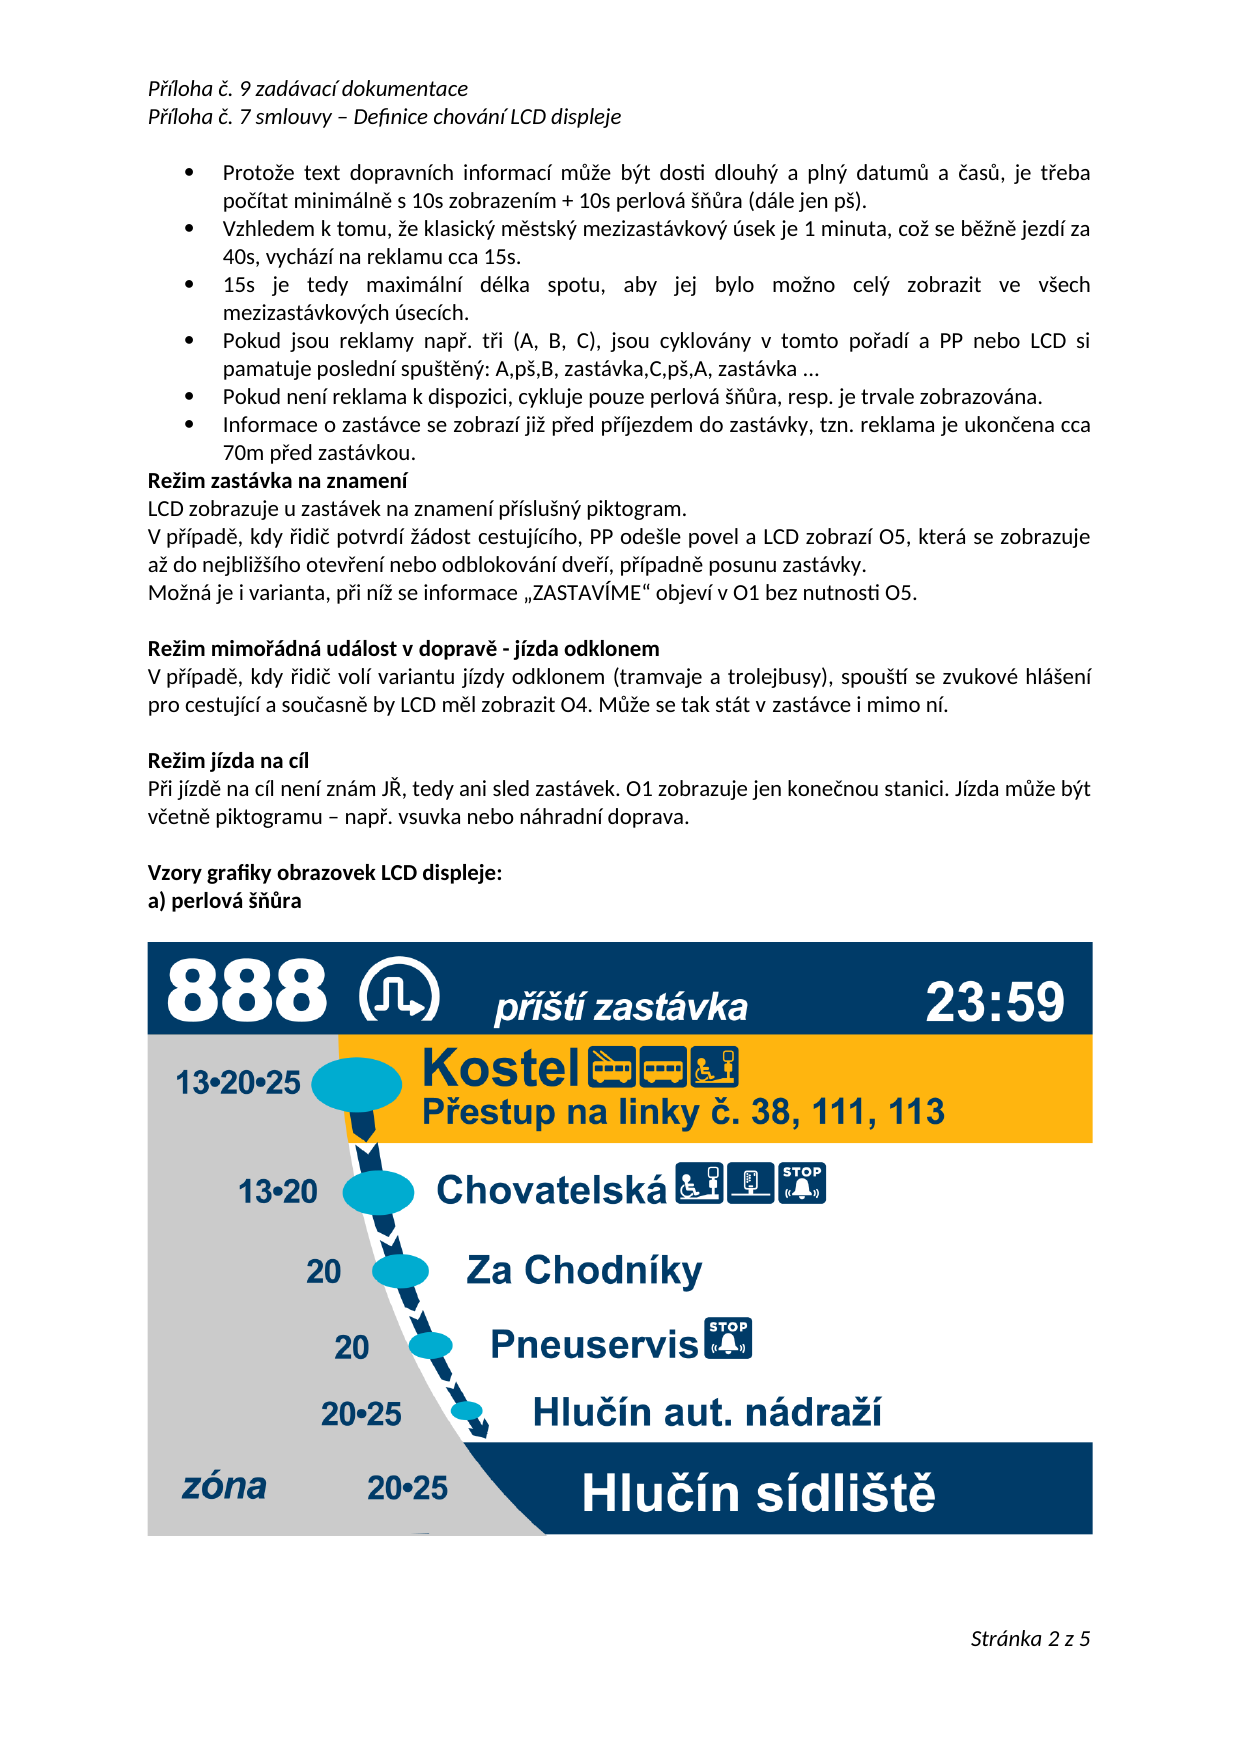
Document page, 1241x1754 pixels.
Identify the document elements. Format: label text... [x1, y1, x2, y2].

text a) perlová šňůra [148, 886, 1093, 914]
list 15s je tedy maximální délka spotu, aby jej bylo možno celý zobrazit ve všech mezizastávkových úsecích. [185, 270, 1093, 326]
list Vzhledem k tomu, že klasický městský mezizastávkový úsek je 1 minuta, což se běžně jezdí za 40s, vychází na reklamu cca 15s. [185, 214, 1093, 270]
text Režim mimořádná událost v dopravě - jízda odklonem [148, 634, 1093, 662]
list Pokud není reklama k dispozici, cykluje pouze perlová šňůra, resp. je trvale zobrazována. [185, 382, 1093, 410]
text Možná je i varianta, při níž se informace „ZASTAVÍME“ objeví v O1 bez nutnosti O5. [148, 578, 1093, 606]
text Při jízdě na cíl není znám JŘ, tedy ani sled zastávek. O1 zobrazuje jen konečnou stanici. Jízda může být včetně piktogramu – např. vsuvka nebo náhradní doprava. [148, 774, 1093, 830]
list Informace o zastávce se zobrazí již před příjezdem do zastávky, tzn. reklama je ukončena cca 70m před zastávkou. [185, 410, 1093, 466]
text Vzory grafiky obrazovek LCD displeje: [148, 858, 1093, 886]
text LCD zobrazuje u zastávek na znamení příslušný piktogram. [148, 494, 1093, 522]
list Pokud jsou reklamy např. tři (A, B, C), jsou cyklovány v tomto pořadí a PP nebo LCD si pamatuje poslední spuštěný: A,pš,B, zastávka,C,pš,A, zastávka ... [185, 326, 1093, 382]
list Protože text dopravních informací může být dosti dlouhý a plný datumů a časů, je třeba počítat minimálně s 10s zobrazením + 10s perlová šňůra (dále jen pš). [185, 158, 1093, 214]
picture [147, 942, 1093, 1536]
text V případě, kdy řidič potvrdí žádost cestujícího, PP odešle povel a LCD zobrazí O5, která se zobrazuje až do nejbližšího otevření nebo odblokování dveří, případně posunu zastávky. [148, 522, 1093, 578]
text Režim jízda na cíl [148, 746, 1093, 774]
text Režim zastávka na znamení [148, 466, 1093, 494]
text V případě, kdy řidič volí variantu jízdy odklonem (tramvaje a trolejbusy), spouští se zvukové hlášení pro cestující a současně by LCD měl zobrazit O4. Může se tak stát v zastávce i mimo ní. [148, 662, 1093, 718]
